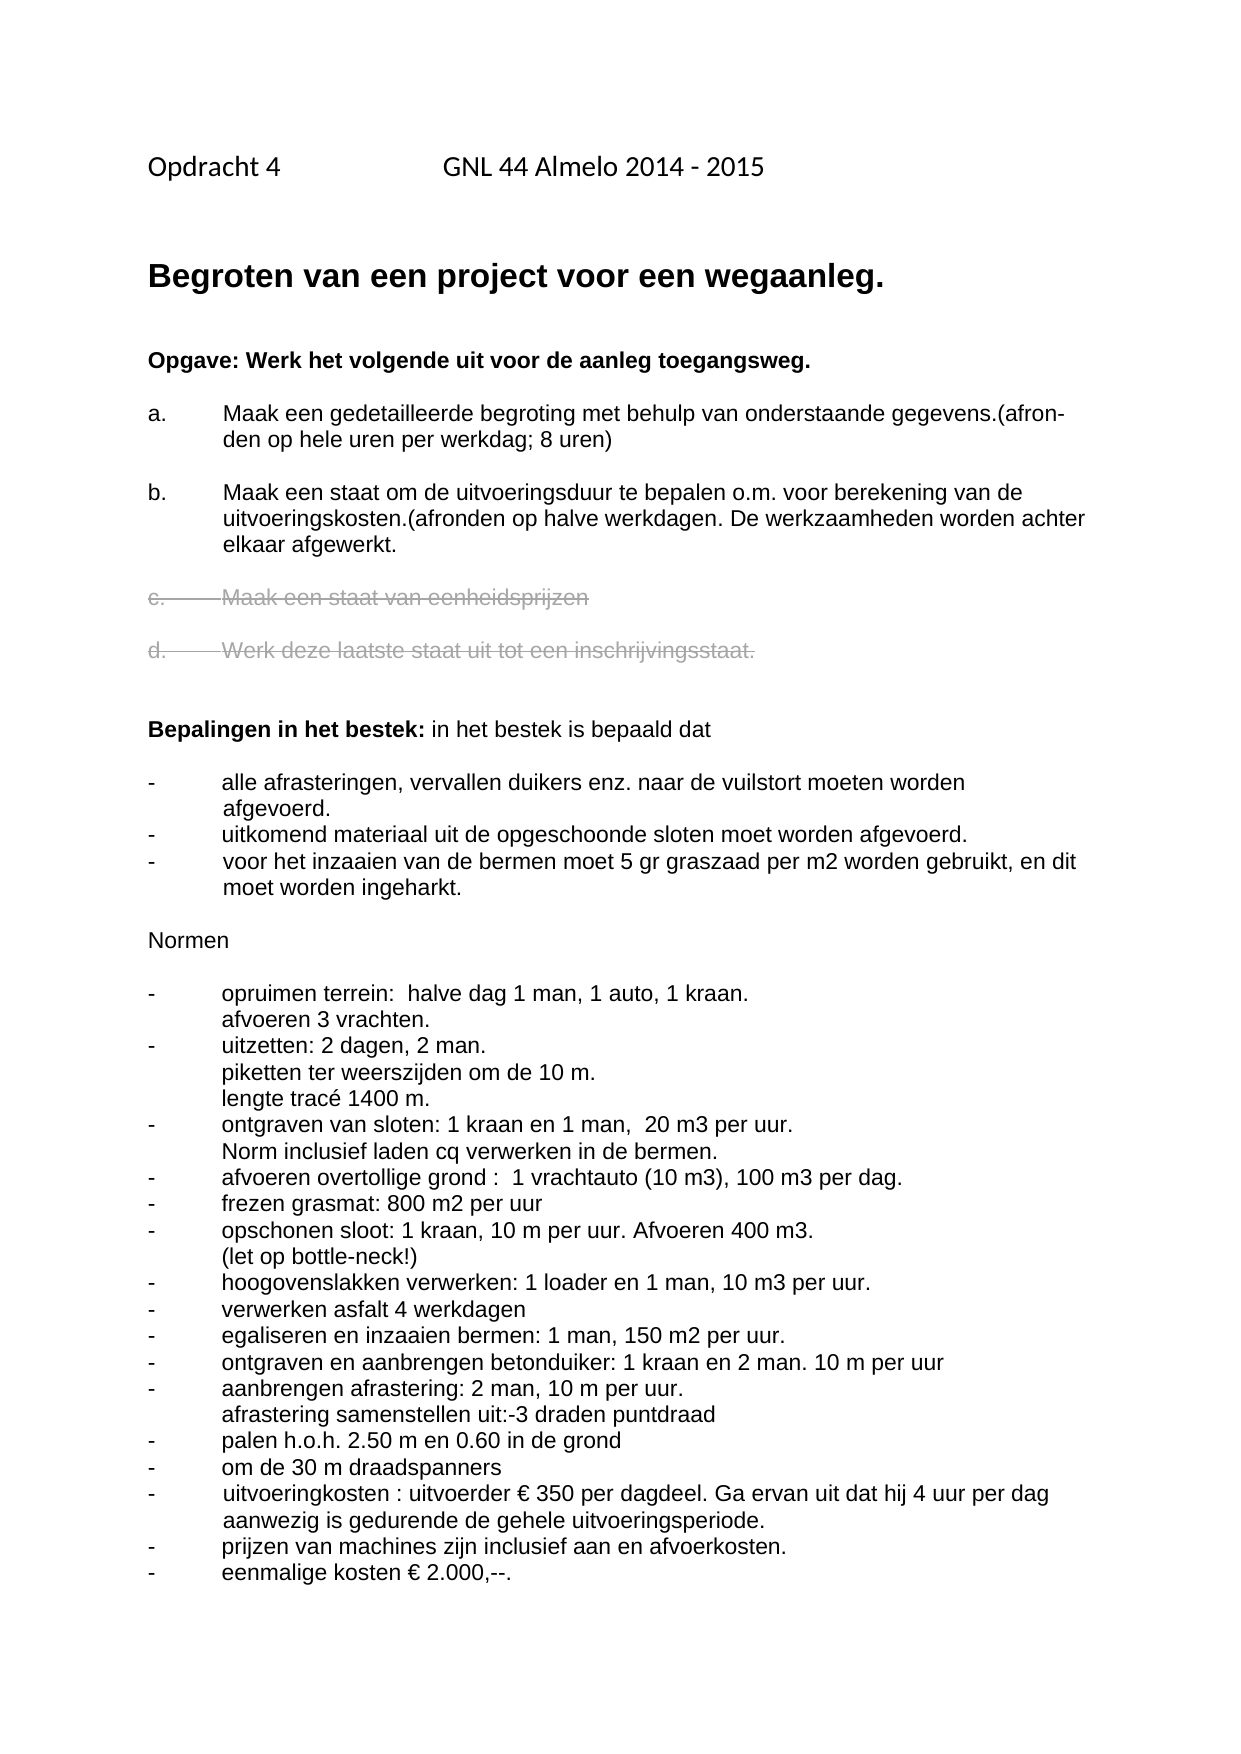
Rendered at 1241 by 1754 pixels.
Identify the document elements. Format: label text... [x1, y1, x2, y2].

text (let op bottle-neck!) [148, 1243, 1093, 1269]
text afgevoerd. [148, 795, 1093, 821]
text - opruimen terrein: halve dag 1 man, 1 auto, 1 kraan. [148, 979, 1093, 1006]
text afrastering samenstellen uit:-3 draden puntdraad [148, 1401, 1093, 1427]
text piketten ter weerszijden om de 10 m. [148, 1058, 1093, 1085]
text - palen h.o.h. 2.50 m en 0.60 in de grond [148, 1427, 1093, 1454]
text Normen [148, 927, 1093, 953]
text - afvoeren overtollige grond : 1 vrachtauto (10 m3), 100 m3 per dag. [148, 1164, 1093, 1190]
text a. Maak een gedetailleerde begroting met behulp van onderstaande gegevens.(afronden op hele uren per werkdag; 8 uren) [148, 400, 1093, 452]
text Norm inclusief laden cq verwerken in de bermen. [148, 1138, 1093, 1164]
text - aanbrengen afrastering: 2 man, 10 m per uur. [148, 1375, 1093, 1401]
text - voor het inzaaien van de bermen moet 5 gr graszaad per m2 worden gebruikt, en dit moet worden ingeharkt. [148, 848, 1093, 900]
text - hoogovenslakken verwerken: 1 loader en 1 man, 10 m3 per uur. [148, 1269, 1093, 1296]
text - uitvoeringkosten : uitvoerder € 350 per dagdeel. Ga ervan uit dat hij 4 uur per dag aanwezig is gedurende de gehele uitvoeringsperiode. [148, 1480, 1093, 1533]
text lengte tracé 1400 m. [148, 1085, 1093, 1111]
text - verwerken asfalt 4 werkdagen [148, 1296, 1093, 1322]
text b. Maak een staat om de uitvoeringsduur te bepalen o.m. voor berekening van de uitvoeringskosten.(afronden op halve werkdagen. De werkzaamheden worden achter elkaar afgewerkt. [148, 479, 1093, 558]
text d. Werk deze laatste staat uit tot een inschrijvingsstaat. [148, 637, 1093, 663]
text - ontgraven en aanbrengen betonduiker: 1 kraan en 2 man. 10 m per uur [148, 1348, 1093, 1375]
text - eenmalige kosten € 2.000,--. [148, 1559, 1093, 1586]
text - uitkomend materiaal uit de opgeschoonde sloten moet worden afgevoerd. [148, 821, 1093, 848]
text Opgave: Werk het volgende uit voor de aanleg toegangsweg. [148, 347, 1093, 373]
text - opschonen sloot: 1 kraan, 10 m per uur. Afvoeren 400 m3. [148, 1217, 1093, 1243]
text - om de 30 m draadspanners [148, 1454, 1093, 1480]
text - ontgraven van sloten: 1 kraan en 1 man, 20 m3 per uur. [148, 1111, 1093, 1138]
text Bepalingen in het bestek: in het bestek is bepaald dat [148, 716, 1093, 742]
text - prijzen van machines zijn inclusief aan en afvoerkosten. [148, 1533, 1093, 1559]
text - alle afrasteringen, vervallen duikers enz. naar de vuilstort moeten worden [148, 769, 1093, 795]
text Opdracht 4 GNL 44 Almelo 2014 - 2015 [148, 148, 1093, 183]
text c. Maak een staat van eenheidsprijzen [148, 584, 1093, 611]
text afvoeren 3 vrachten. [148, 1006, 1093, 1032]
text - egaliseren en inzaaien bermen: 1 man, 150 m2 per uur. [148, 1322, 1093, 1348]
text Begroten van een project voor een wegaanleg. [148, 256, 1093, 294]
text - uitzetten: 2 dagen, 2 man. [148, 1032, 1093, 1058]
text - frezen grasmat: 800 m2 per uur [148, 1190, 1093, 1217]
